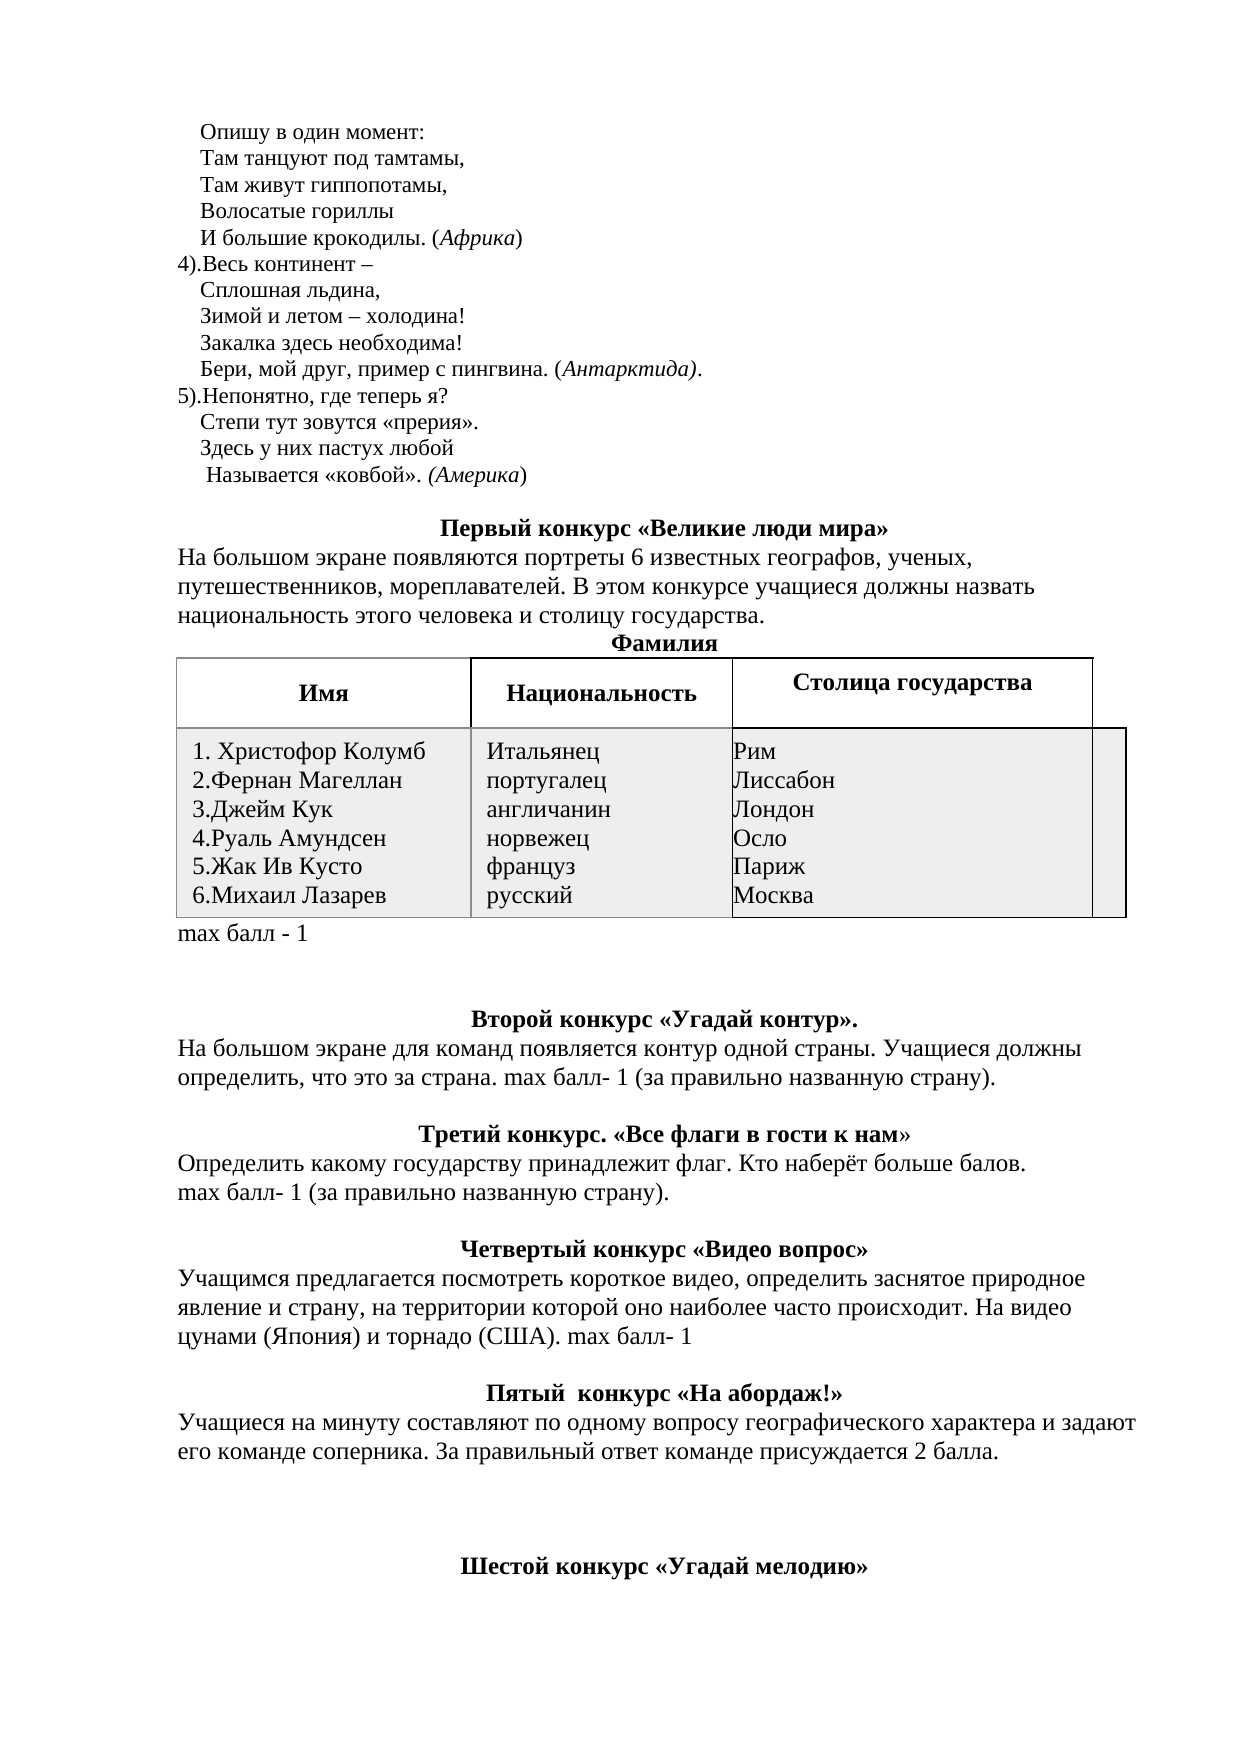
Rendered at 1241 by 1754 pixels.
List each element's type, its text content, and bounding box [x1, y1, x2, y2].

text Третий конкурс. «Все флаги в гости к нам» [177, 1119, 1152, 1148]
text Называется «ковбой». (Америка) [177, 461, 1152, 487]
text 5).Непонятно, где теперь я? [177, 382, 1152, 408]
text max балл - 1 [177, 918, 1152, 947]
table_cell 1. Христофор Колумб 2.Фернан Магеллан 3.Джейм Кук 4.Руаль Амундсен 5.Жак Ив Кусто 6.Михаил Лазарев [177, 729, 470, 917]
text Бери, мой друг, пример с пингвина. (Антарктида). [177, 355, 1152, 382]
table_header Национальность [472, 659, 732, 727]
text Зимой и летом – холодина! [177, 303, 1152, 329]
text Учащиеся на минуту составляют по одному вопросу географического характера и задают его команде соперника. За правильный ответ команде присуждается 2 балла. [177, 1407, 1152, 1464]
table_cell Рим Лиссабон Лондон Осло Париж Москва [733, 729, 1092, 917]
text И большие крокодилы. (Африка) [177, 223, 1152, 250]
text Учащимся предлагается посмотреть короткое видео, определить заснятое природное явление и страну, на территории которой оно наиболее часто происходит. На видео цунами (Япония) и торнадо (США). max балл- 1 [177, 1263, 1152, 1349]
text Волосатые гориллы [177, 197, 1152, 223]
text Закалка здесь необходима! [177, 329, 1152, 355]
text Фамилия [177, 628, 1152, 657]
text max балл- 1 (за правильно названную страну). [177, 1177, 1152, 1206]
text 4).Весь континент – [177, 250, 1152, 276]
table_cell Итальянец португалец англичанин норвежец француз русский [472, 729, 732, 917]
text На большом экране появляются портреты 6 известных географов, ученых, путешественников, мореплавателей. В этом конкурсе учащиеся должны назвать национальность этого человека и столицу государства. [177, 542, 1152, 628]
text Четвертый конкурс «Видео вопрос» [177, 1234, 1152, 1263]
text Степи тут зовутся «прерия». [177, 408, 1152, 434]
table_header Столица государства [733, 659, 1092, 727]
text На большом экране для команд появляется контур одной страны. Учащиеся должны определить, что это за страна. max балл- 1 (за правильно названную страну). [177, 1033, 1152, 1091]
text Сплошная льдина, [177, 276, 1152, 303]
text Здесь у них пастух любой [177, 434, 1152, 461]
text Там танцуют под тамтамы, [177, 144, 1152, 171]
text Там живут гиппопотамы, [177, 171, 1152, 197]
table_header Имя [177, 659, 470, 727]
text Шестой конкурс «Угадай мелодию» [177, 1551, 1152, 1579]
text Определить какому государству принадлежит флаг. Кто наберёт больше балов. [177, 1148, 1152, 1177]
text Второй конкурс «Угадай контур». [177, 1004, 1152, 1033]
text Опишу в один момент: [177, 118, 1152, 144]
text Пятый конкурс «На абордаж!» [177, 1378, 1152, 1407]
text Первый конкурс «Великие люди мира» [177, 513, 1152, 542]
table_cell [1093, 729, 1125, 917]
